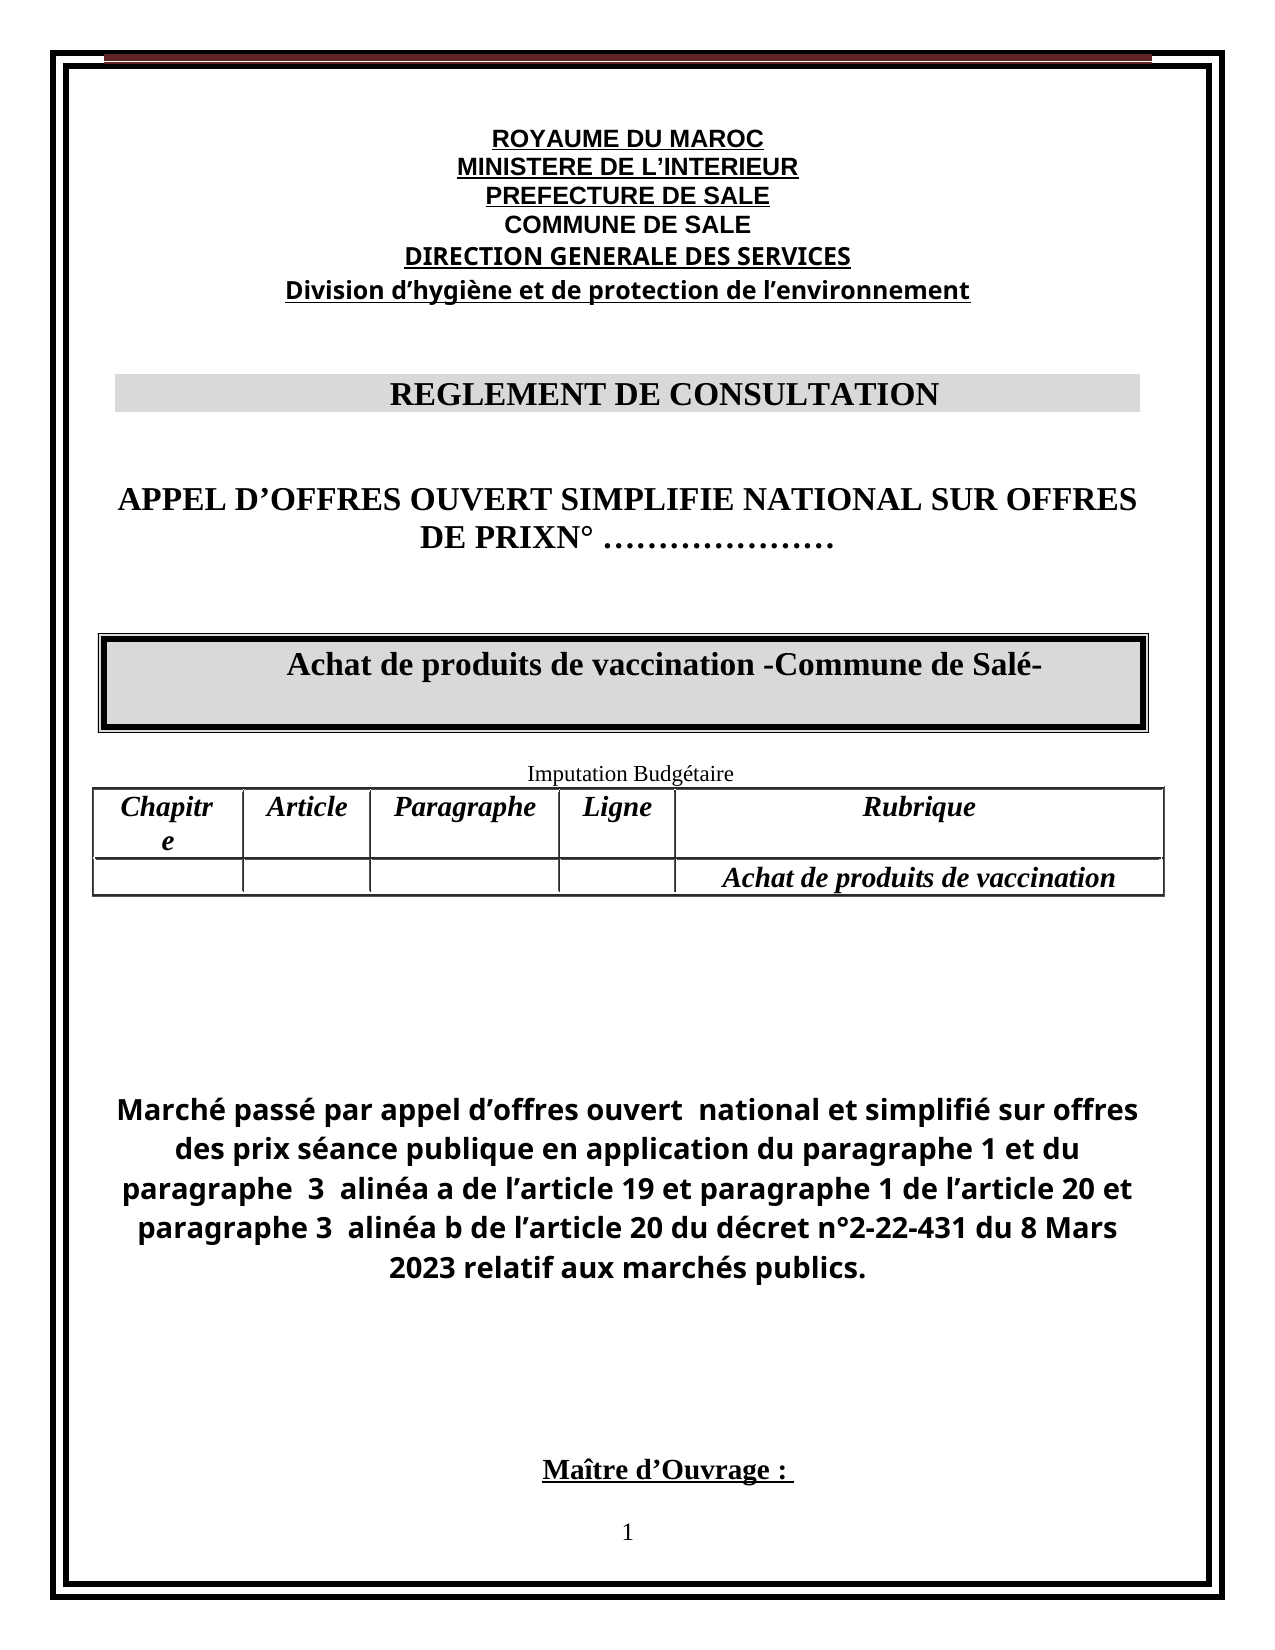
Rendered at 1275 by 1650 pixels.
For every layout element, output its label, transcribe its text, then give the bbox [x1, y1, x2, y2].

text Marché passé par appel d’offres ouvert national et simplifié sur offres des prix séance publique en application du paragraphe 1 et du paragraphe 3 alinéa a de l’article 19 et paragraphe 1 de l’article 20 et paragraphe 3 alinéa b de l’article 20 du décret n°2-22-431 du 8 Mars 2023 relatif aux marchés publics. [103, 1089, 1152, 1287]
text PREFECTURE DE SALE [103, 181, 1152, 210]
table_cell Achat de produits de vaccination [675, 856, 1162, 893]
table_header Rubrique [675, 789, 1162, 856]
text REGLEMENT DE CONSULTATION [115, 374, 1140, 412]
table_cell [559, 860, 675, 893]
title ROYAUME DU MAROC [103, 124, 1152, 152]
table_header Chapitre [94, 790, 243, 856]
subtitle Imputation Budgétaire [103, 760, 1152, 786]
table_header Article [244, 789, 371, 856]
subtitle COMMUNE DE SALE [103, 210, 1152, 239]
text DIRECTION GENERALE DES SERVICES [103, 239, 1152, 273]
table_header Ligne [559, 789, 675, 856]
text MINISTERE DE L’INTERIEUR [103, 152, 1152, 181]
text Maître d’Ouvrage : [115, 1452, 1140, 1486]
table_cell [371, 860, 559, 893]
text APPEL D’OFFRES OUVERT SIMPLIFIE NATIONAL SUR OFFRES DE PRIXN° ………………… [103, 479, 1152, 556]
text Division d’hygiène et de protection de l’environnement [103, 273, 1152, 307]
table_header Paragraphe [371, 790, 559, 856]
table_cell [93, 856, 243, 893]
table_cell [244, 860, 371, 893]
